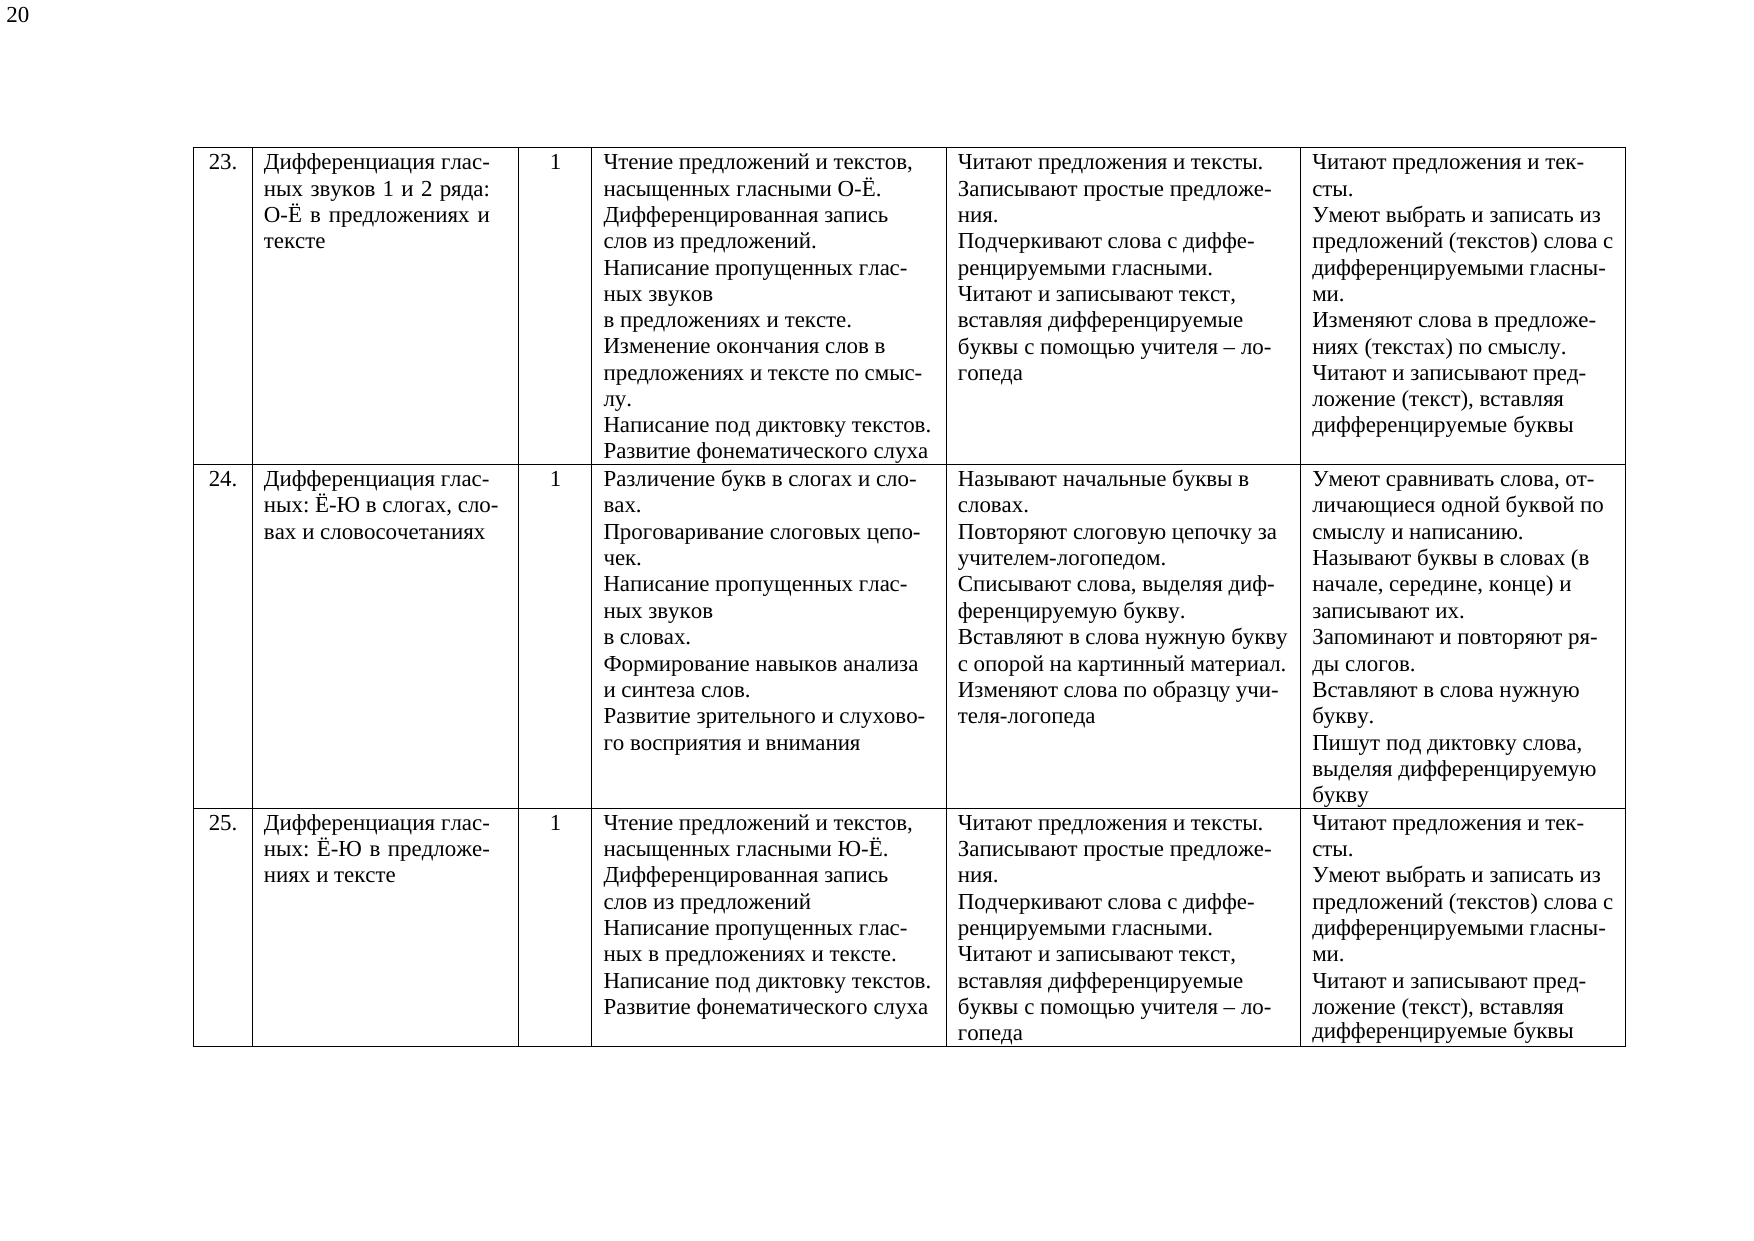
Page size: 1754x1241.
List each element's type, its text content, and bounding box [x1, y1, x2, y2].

table_cell 25. [194, 809, 252, 1046]
table_cell Различение букв в слогах и сло- вах. Проговаривание слоговых цепо- чек. Написание пропущенных глас- ных звуков в словах. Формирование навыков анализа и синтеза слов. Развитие зрительного и слухово- го восприятия и внимания [592, 465, 946, 807]
table_header Чтение предложений и текстов, насыщенных гласными О-Ё. Дифференцированная запись слов из предложений. Написание пропущенных глас- ных звуков в предложениях и тексте. Изменение окончания слов в предложениях и тексте по смыс- лу. Написание под диктовку текстов. Развитие фонематического слуха [592, 148, 946, 464]
table_header Дифференциация глас- ных звуков 1 и 2 ряда: О-Ё в предложениях и тексте [253, 148, 518, 464]
table_cell Чтение предложений и текстов, насыщенных гласными Ю-Ё. Дифференцированная запись слов из предложений Написание пропущенных глас- ных в предложениях и тексте. Написание под диктовку текстов. Развитие фонематического слуха [592, 809, 946, 1046]
table_cell Умеют сравнивать слова, от- личающиеся одной буквой по смыслу и написанию. Называют буквы в словах (в начале, середине, конце) и записывают их. Запоминают и повторяют ря- ды слогов. Вставляют в слова нужную букву. Пишут под диктовку слова, выделяя дифференцируемую букву [1301, 465, 1625, 807]
table_cell Читают предложения и тексты. Записывают простые предложе- ния. Подчеркивают слова с диффе- ренцируемыми гласными. Читают и записывают текст, вставляя дифференцируемые буквы с помощью учителя – ло- гопеда [947, 809, 1300, 1046]
table_cell Называют начальные буквы в словах. Повторяют слоговую цепочку за учителем-логопедом. Списывают слова, выделяя диф- ференцируемую букву. Вставляют в слова нужную букву с опорой на картинный материал. Изменяют слова по образцу учи- теля-логопеда [947, 465, 1300, 807]
table_cell 1 [519, 809, 591, 1046]
table_header Читают предложения и тек- сты. Умеют выбрать и записать из предложений (текстов) слова с дифференцируемыми гласны- ми. Изменяют слова в предложе- ниях (текстах) по смыслу. Читают и записывают пред- ложение (текст), вставляя дифференцируемые буквы [1301, 148, 1625, 464]
table_cell Читают предложения и тек- сты. Умеют выбрать и записать из предложений (текстов) слова с дифференцируемыми гласны- ми. Читают и записывают пред- ложение (текст), вставляя дифференцируемые буквы [1301, 809, 1625, 1046]
table_header 1 [519, 148, 591, 464]
table_cell 24. [194, 465, 252, 807]
table_cell Дифференциация глас- ных: Ё-Ю в слогах, сло- вах и словосочетаниях [253, 465, 518, 807]
table_cell 1 [519, 465, 591, 807]
table_cell Дифференциация глас- ных: Ё-Ю в предложе- ниях и тексте [253, 809, 518, 1046]
table_header 23. [194, 148, 252, 464]
table_header Читают предложения и тексты. Записывают простые предложе- ния. Подчеркивают слова с диффе- ренцируемыми гласными. Читают и записывают текст, вставляя дифференцируемые буквы с помощью учителя – ло- гопеда [947, 148, 1300, 464]
